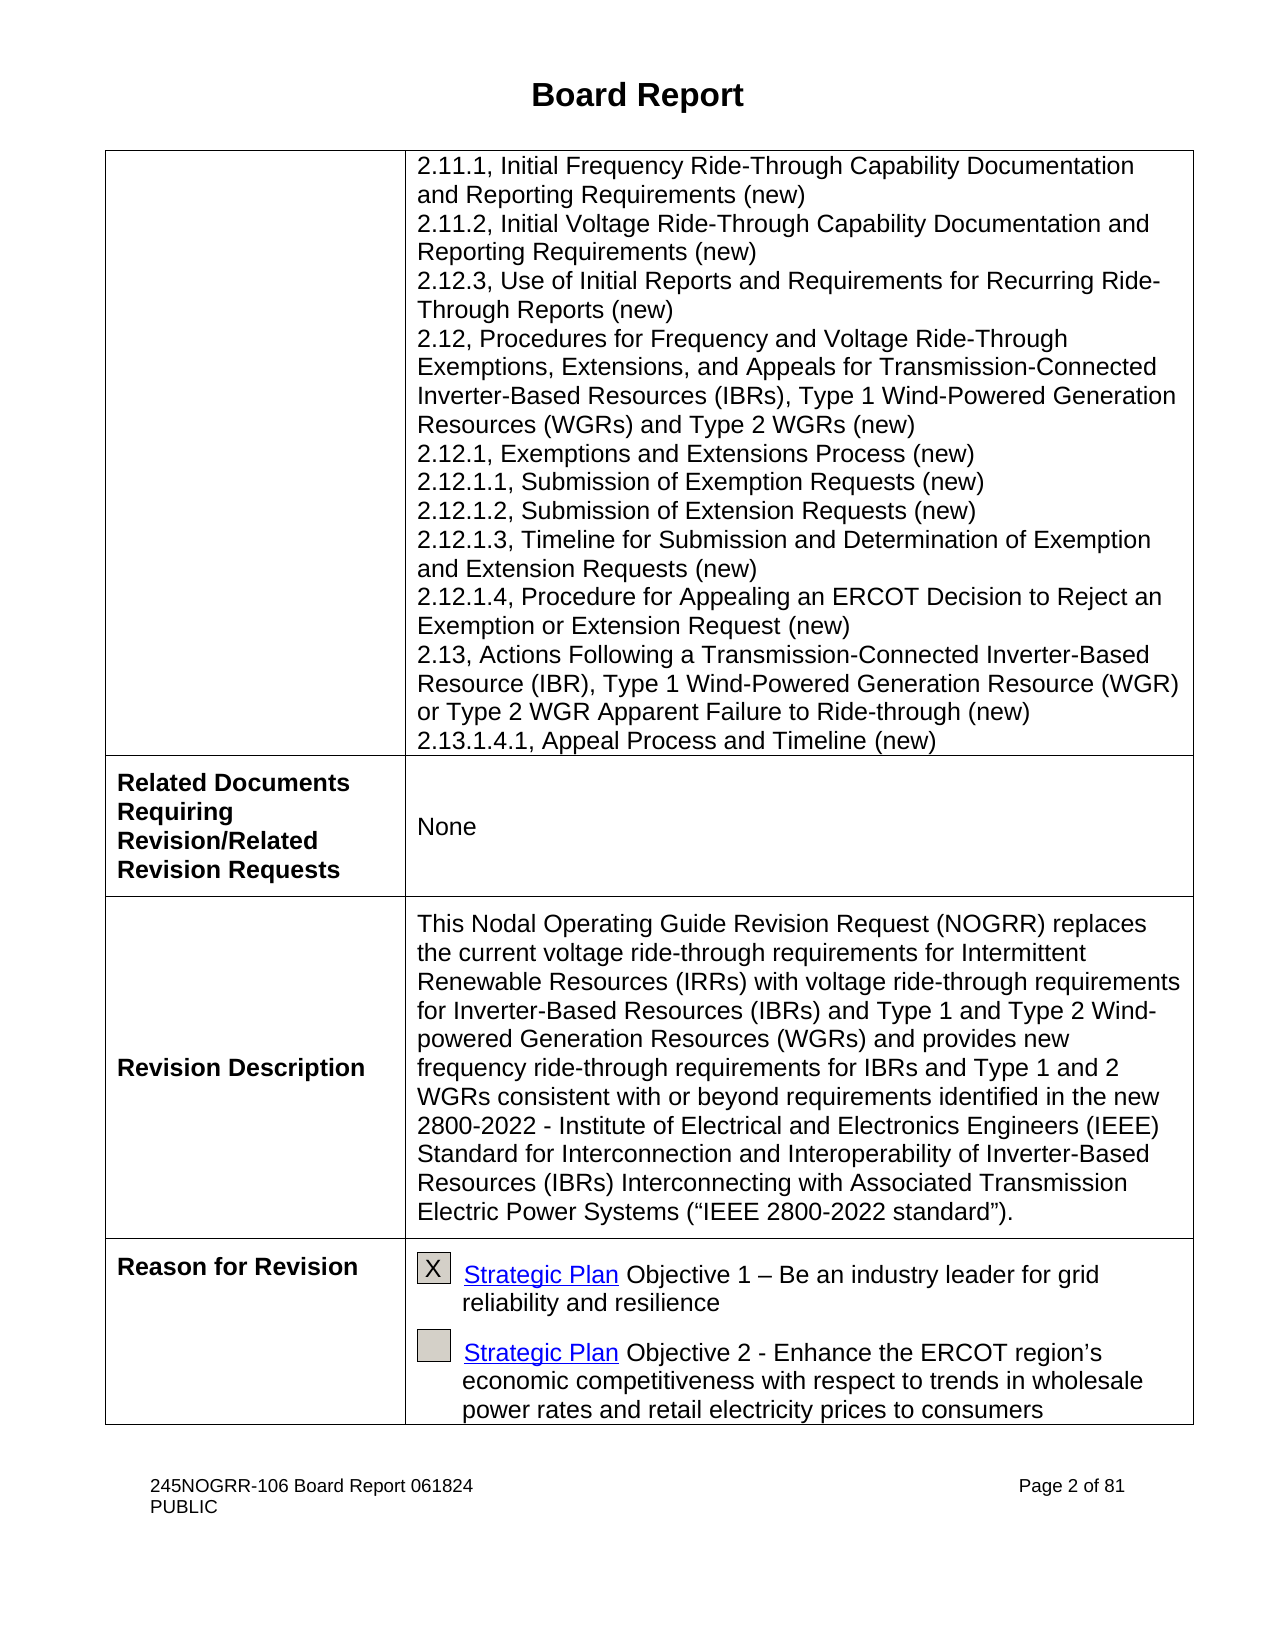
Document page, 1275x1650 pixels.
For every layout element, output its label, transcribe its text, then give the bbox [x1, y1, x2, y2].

table_cell Revision Description [106, 897, 405, 1238]
table_cell This Nodal Operating Guide Revision Request (NOGRR) replaces the current voltage ride-through requirements for Intermittent Renewable Resources (IRRs) with voltage ride-through requirements for Inverter-Based Resources (IBRs) and Type 1 and Type 2 Wind-powered Generation Resources (WGRs) and provides new frequency ride-through requirements for IBRs and Type 1 and 2 WGRs consistent with or beyond requirements identified in the new 2800-2022 - Institute of Electrical and Electronics Engineers (IEEE) Standard for Interconnection and Interoperability of Inverter-Based Resources (IBRs) Interconnecting with Associated Transmission Electric Power Systems (“IEEE 2800-2022 standard”). [406, 897, 1193, 1238]
table_cell Reason for Revision [106, 1239, 405, 1424]
table_cell None [406, 756, 1193, 896]
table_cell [106, 151, 405, 755]
table_cell Related Documents Requiring Revision/Related Revision Requests [106, 756, 405, 896]
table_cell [406, 151, 1193, 755]
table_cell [406, 1239, 1193, 1424]
